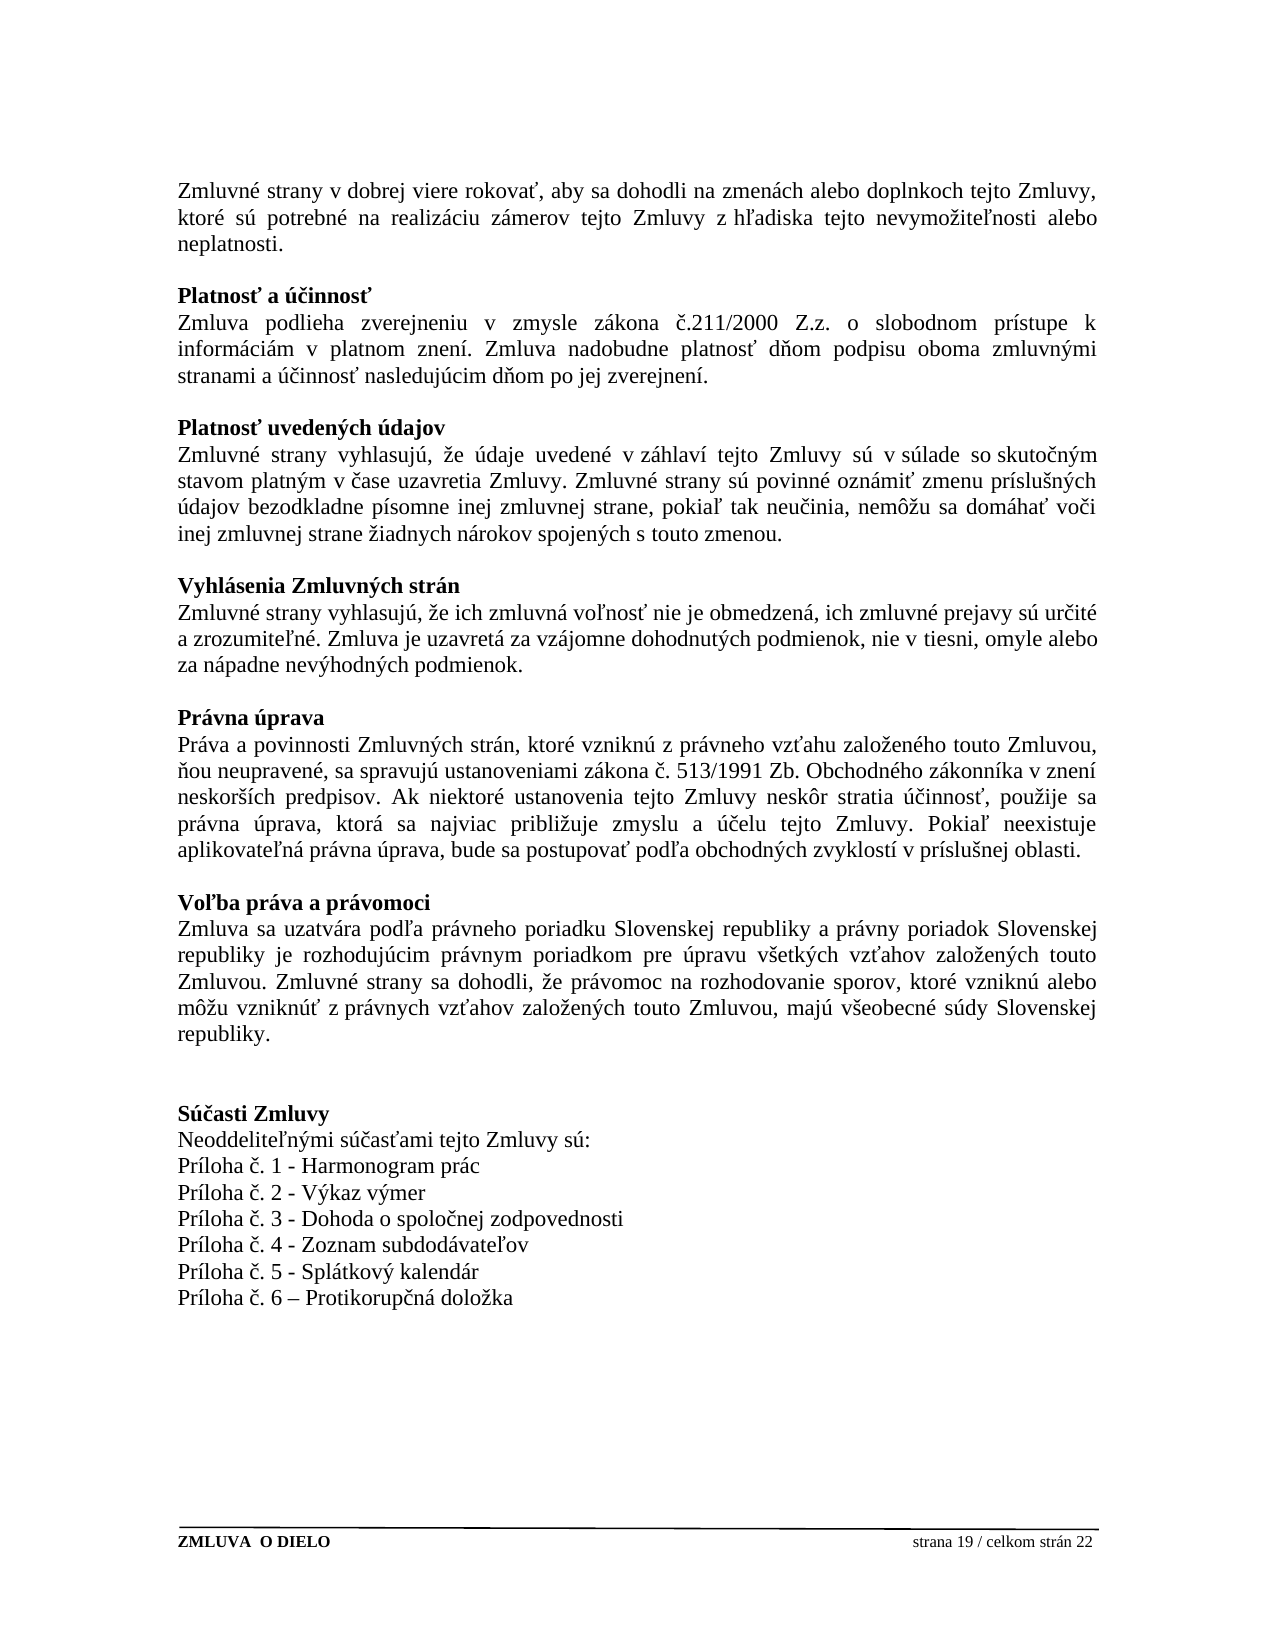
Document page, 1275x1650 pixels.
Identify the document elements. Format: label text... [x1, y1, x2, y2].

text Právna úprava [177, 704, 1098, 731]
text Zmluvné strany vyhlasujú, že ich zmluvná voľnosť nie je obmedzená, ich zmluvné prejavy sú určité a zrozumiteľné. Zmluva je uzavretá za vzájomne dohodnutých podmienok, nie v tiesni, omyle alebo za nápadne nevýhodných podmienok. [177, 599, 1098, 678]
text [177, 177, 1098, 256]
text Práva a povinnosti Zmluvných strán, ktoré vzniknú z právneho vzťahu založeného touto Zmluvou, ňou neupravené, sa spravujú ustanoveniami zákona č. 513/1991 Zb. Obchodného zákonníka v znení neskorších predpisov. Ak niektoré ustanovenia tejto Zmluvy neskôr stratia účinnosť, použije sa právna úprava, ktorá sa najviac približuje zmyslu a účelu tejto Zmluvy. Pokiaľ neexistuje aplikovateľná právna úprava, bude sa postupovať podľa obchodných zvyklostí v príslušnej oblasti. [177, 731, 1098, 862]
text Súčasti Zmluvy [177, 1099, 1098, 1126]
text Zmluva podlieha zverejneniu v zmysle zákona č.211/2000 Z.z. o slobodnom prístupe k informáciám v platnom znení. Zmluva nadobudne platnosť dňom podpisu oboma zmluvnými stranami a účinnosť nasledujúcim dňom po jej zverejnení. [177, 309, 1098, 388]
text Neoddeliteľnými súčasťami tejto Zmluvy sú: [177, 1126, 1098, 1152]
text Príloha č. 6 – Protikorupčná doložka [177, 1284, 1098, 1310]
text Platnosť a účinnosť [177, 283, 1098, 309]
text Zmluvné strany vyhlasujú, že údaje uvedené v záhlaví tejto Zmluvy sú v súlade so skutočným stavom platným v čase uzavretia Zmluvy. Zmluvné strany sú povinné oznámiť zmenu príslušných údajov bezodkladne písomne inej zmluvnej strane, pokiaľ tak neučinia, nemôžu sa domáhať voči inej zmluvnej strane žiadnych nárokov spojených s touto zmenou. [177, 441, 1098, 546]
text Príloha č. 5 - Splátkový kalendár [177, 1258, 1098, 1284]
text Príloha č. 1 - Harmonogram prác [177, 1152, 1098, 1179]
text Zmluva sa uzatvára podľa právneho poriadku Slovenskej republiky a právny poriadok Slovenskej republiky je rozhodujúcim právnym poriadkom pre úpravu všetkých vzťahov založených touto Zmluvou. Zmluvné strany sa dohodli, že právomoc na rozhodovanie sporov, ktoré vzniknú alebo môžu vzniknúť z právnych vzťahov založených touto Zmluvou, majú všeobecné súdy Slovenskej republiky. [177, 915, 1098, 1047]
text Príloha č. 3 - Dohoda o spoločnej zodpovednosti [177, 1205, 1098, 1231]
text Vyhlásenia Zmluvných strán [177, 572, 1098, 599]
text Príloha č. 2 - Výkaz výmer [177, 1179, 1098, 1205]
text Platnosť uvedených údajov [177, 414, 1098, 441]
text Voľba práva a právomoci [177, 889, 1098, 915]
text Príloha č. 4 - Zoznam subdodávateľov [177, 1231, 1098, 1258]
